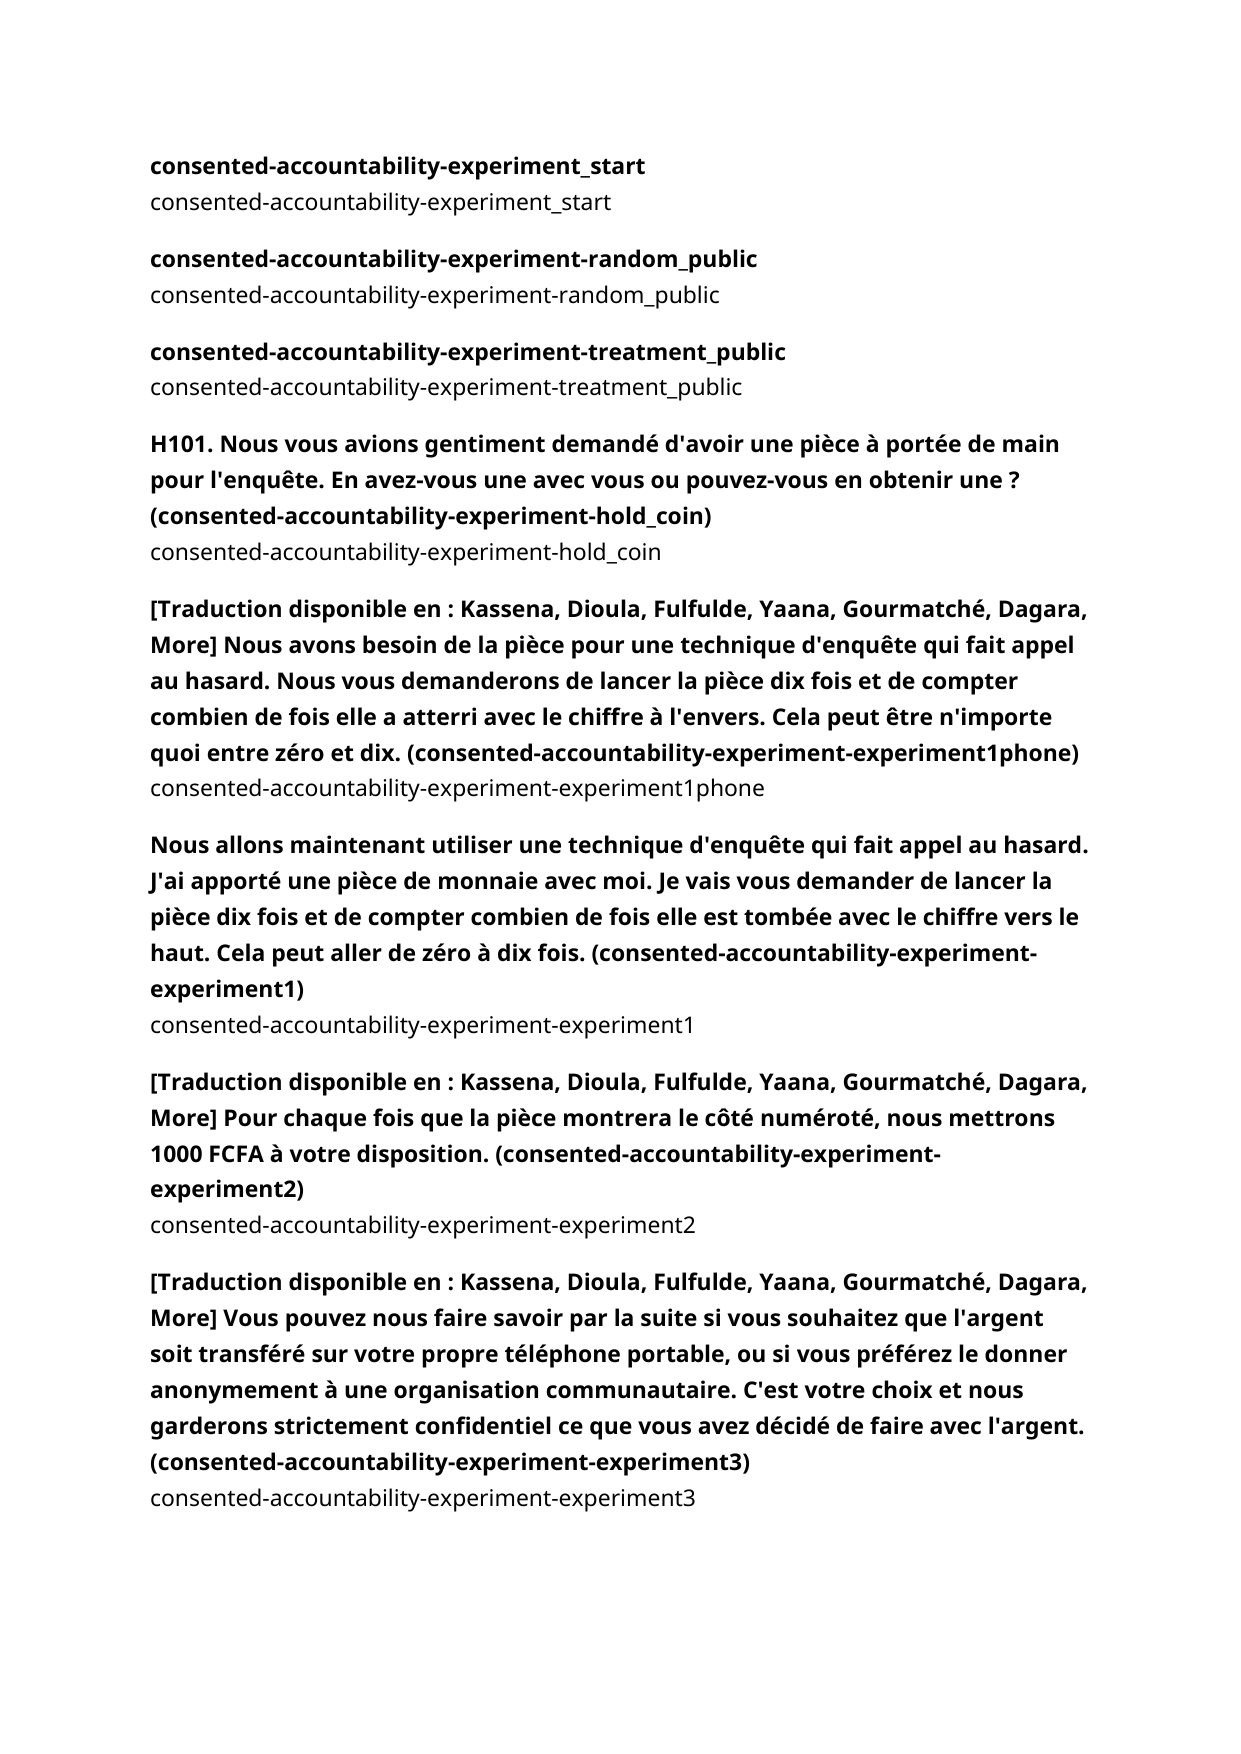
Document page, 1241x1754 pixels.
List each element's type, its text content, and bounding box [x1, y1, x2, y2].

text [Traduction disponible en : Kassena, Dioula, Fulfulde, Yaana, Gourmatché, Dagara, More] Vous pouvez nous faire savoir par la suite si vous souhaitez que l'argent soit transféré sur votre propre téléphone portable, ou si vous préférez le donner anonymement à une organisation communautaire. C'est votre choix et nous garderons strictement confidentiel ce que vous avez décidé de faire avec l'argent. (consented-accountability-experiment-experiment3) consented-accountability-experiment-experiment3 [150, 1266, 1090, 1513]
text consented-accountability-experiment_start consented-accountability-experiment_start [150, 150, 1090, 217]
text Nous allons maintenant utiliser une technique d'enquête qui fait appel au hasard. J'ai apporté une pièce de monnaie avec moi. Je vais vous demander de lancer la pièce dix fois et de compter combien de fois elle est tombée avec le chiffre vers le haut. Cela peut aller de zéro à dix fois. (consented-accountability-experiment-experiment1) consented-accountability-experiment-experiment1 [150, 829, 1090, 1040]
text consented-accountability-experiment-treatment_public consented-accountability-experiment-treatment_public [150, 335, 1090, 403]
text consented-accountability-experiment-random_public consented-accountability-experiment-random_public [150, 243, 1090, 310]
text [Traduction disponible en : Kassena, Dioula, Fulfulde, Yaana, Gourmatché, Dagara, More] Pour chaque fois que la pièce montrera le côté numéroté, nous mettrons 1000 FCFA à votre disposition. (consented-accountability-experiment-experiment2) consented-accountability-experiment-experiment2 [150, 1066, 1090, 1241]
text H101. Nous vous avions gentiment demandé d'avoir une pièce à portée de main pour l'enquête. En avez-vous une avec vous ou pouvez-vous en obtenir une ? (consented-accountability-experiment-hold_coin) consented-accountability-experiment-hold_coin [150, 428, 1090, 567]
text [Traduction disponible en : Kassena, Dioula, Fulfulde, Yaana, Gourmatché, Dagara, More] Nous avons besoin de la pièce pour une technique d'enquête qui fait appel au hasard. Nous vous demanderons de lancer la pièce dix fois et de compter combien de fois elle a atterri avec le chiffre à l'envers. Cela peut être n'importe quoi entre zéro et dix. (consented-accountability-experiment-experiment1phone) consented-accountability-experiment-experiment1phone [150, 593, 1090, 804]
